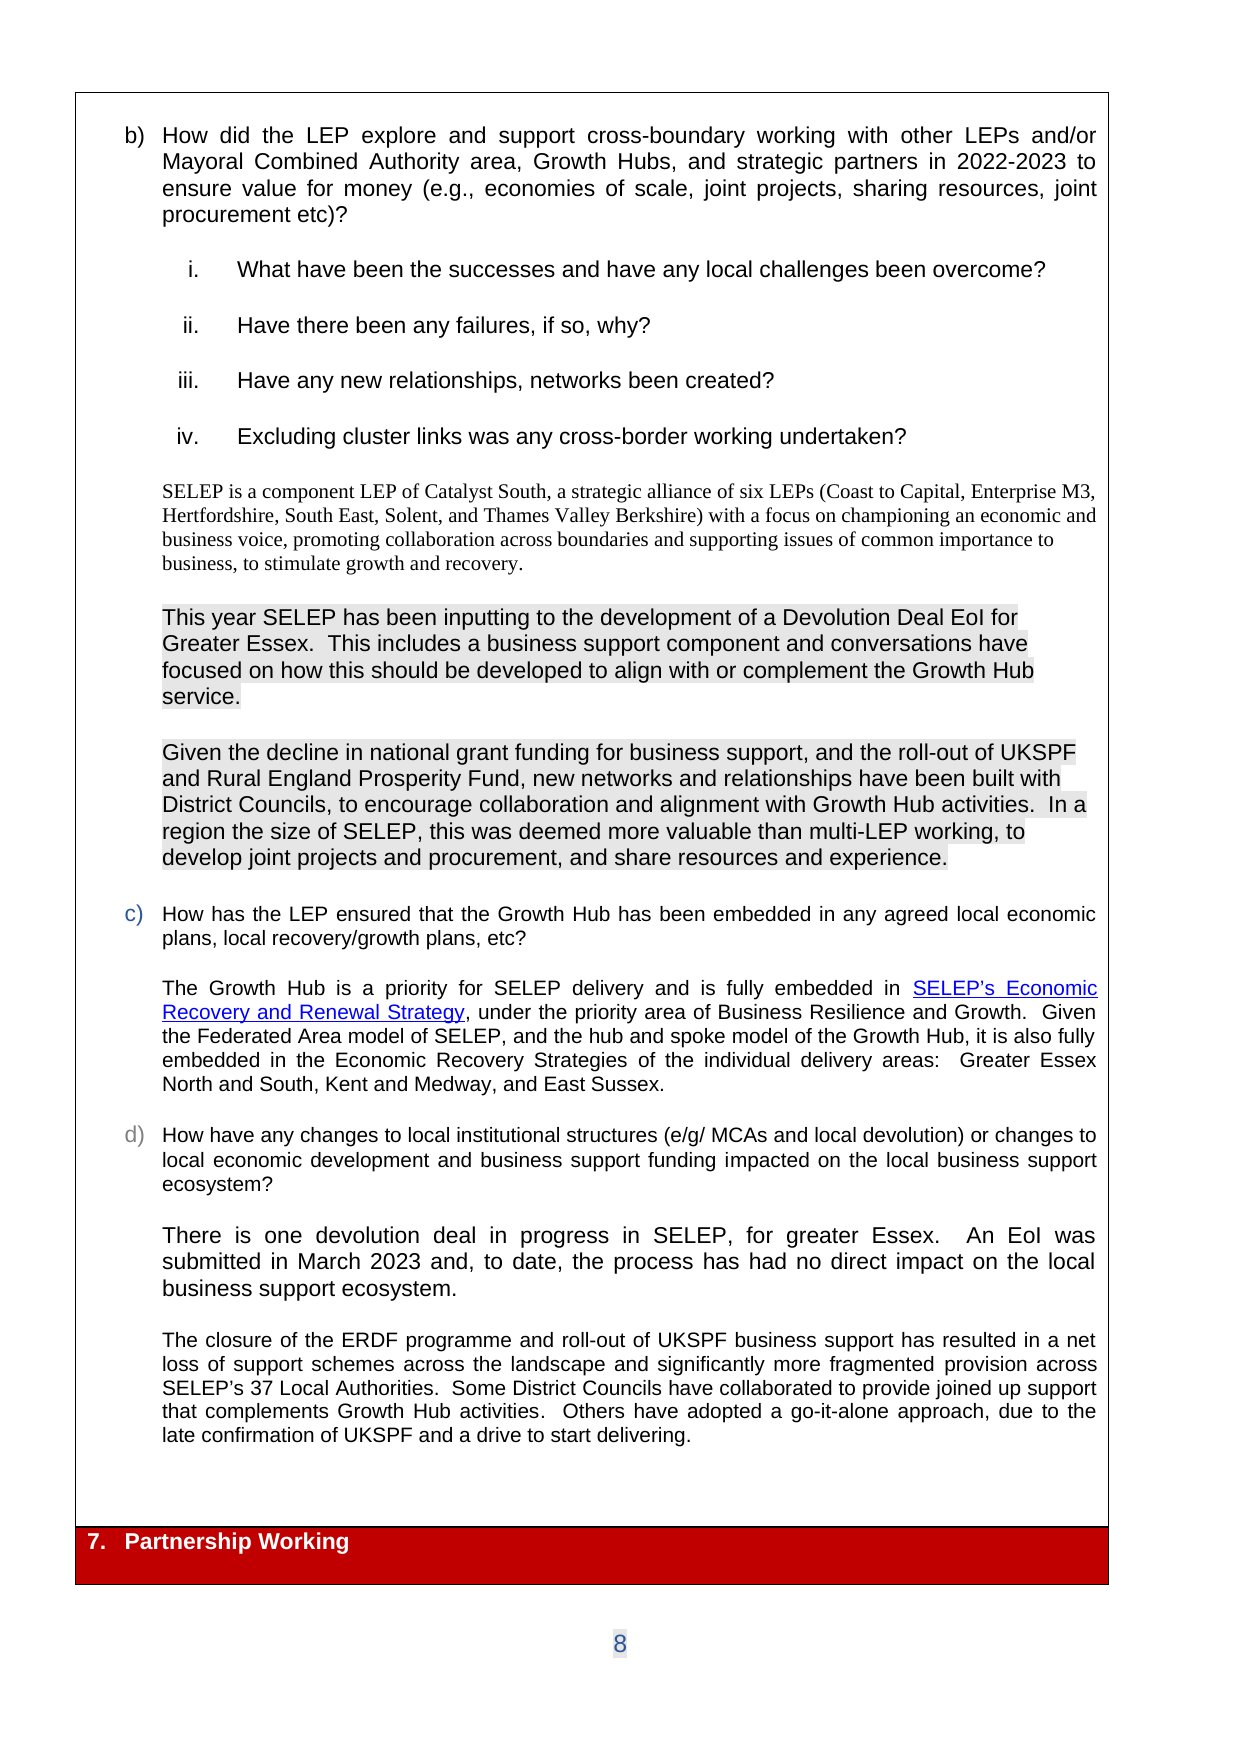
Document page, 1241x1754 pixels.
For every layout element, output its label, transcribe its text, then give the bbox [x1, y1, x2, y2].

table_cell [76, 93, 1108, 1526]
table_header Partnership Working [76, 1528, 1108, 1584]
